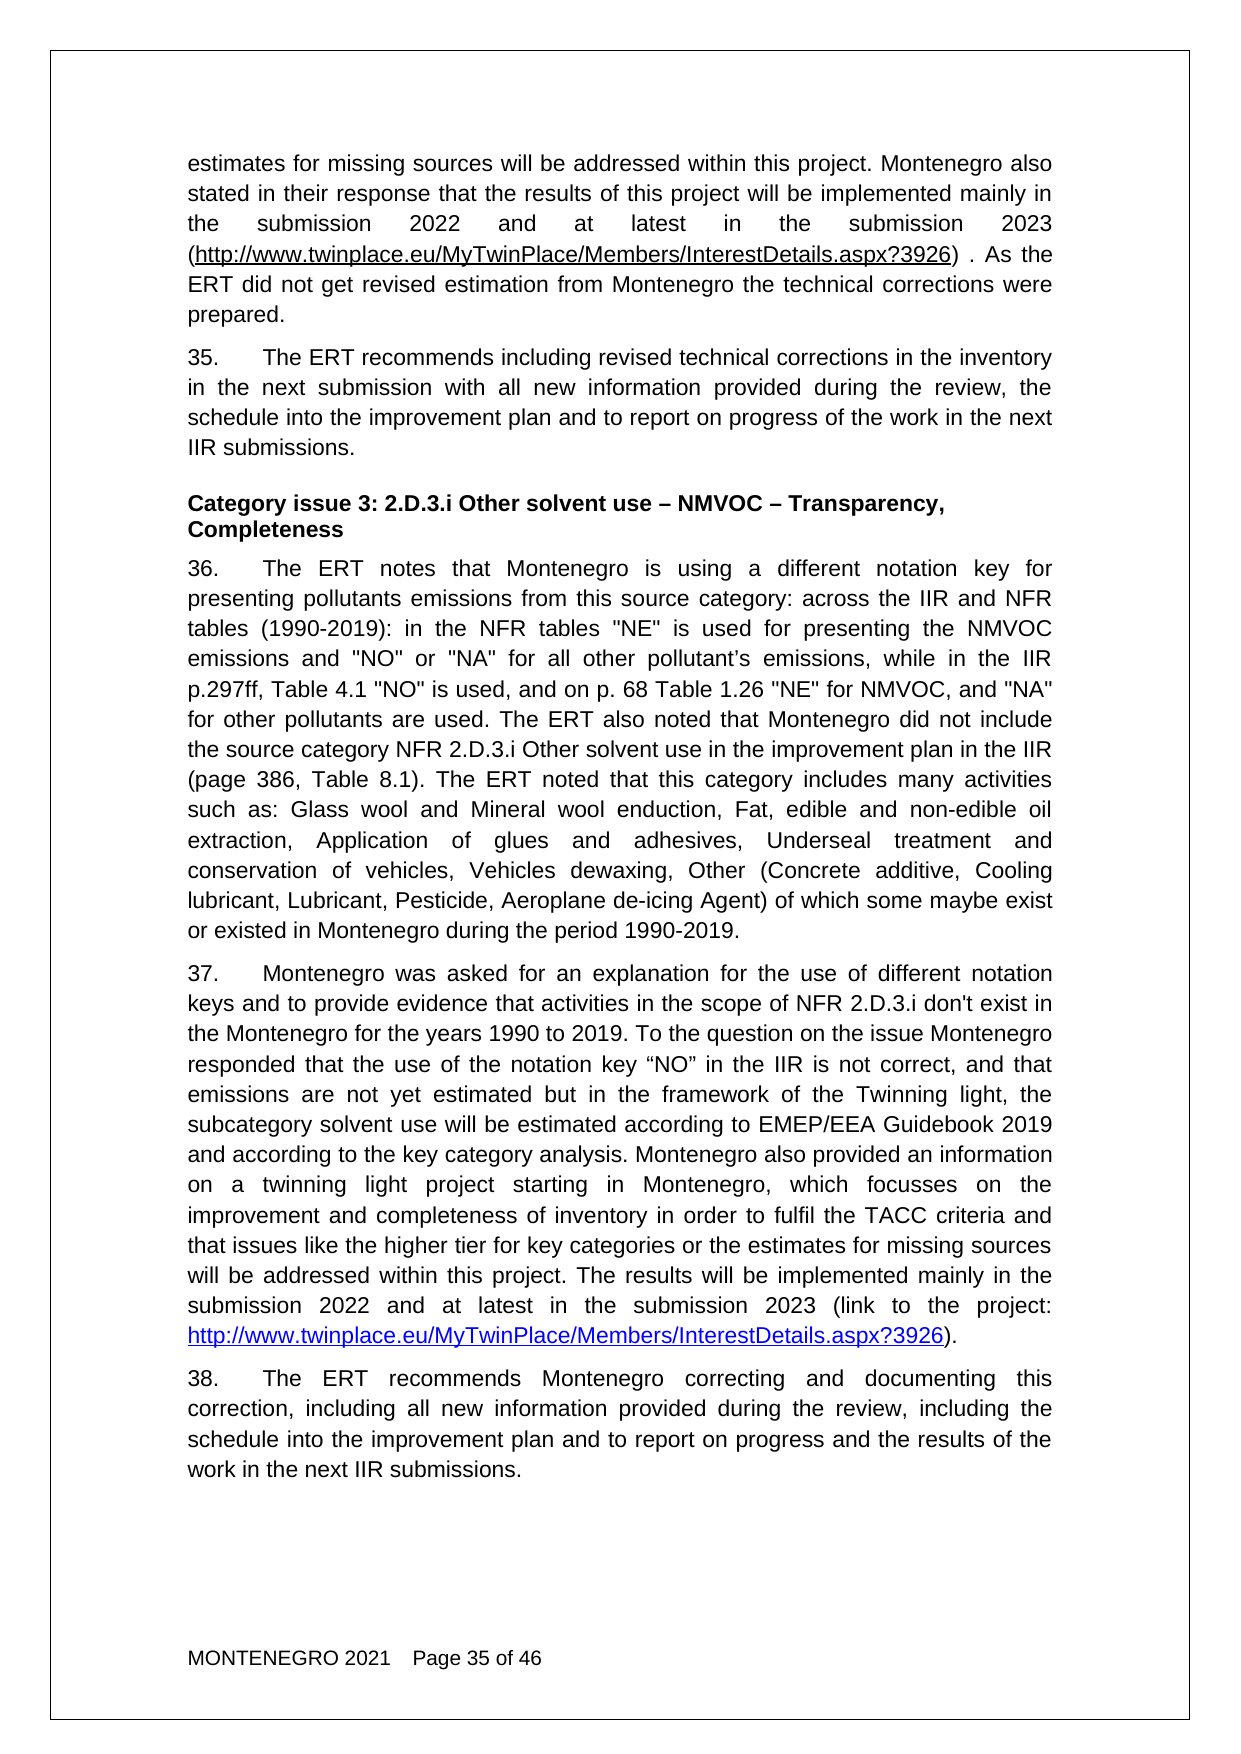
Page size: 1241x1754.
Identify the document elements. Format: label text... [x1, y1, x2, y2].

text The ERT recommends Montenegro correcting and documenting this correction, including all new information provided during the review, including the schedule into the improvement plan and to report on progress and the results of the work in the next IIR submissions. [187, 1365, 1053, 1482]
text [187, 150, 1053, 327]
text The ERT notes that Montenegro is using a different notation key for presenting pollutants emissions from this source category: across the IIR and NFR tables (1990-2019): in the NFR tables "NE" is used for presenting the NMVOC emissions and "NO" or "NA" for all other pollutant’s emissions, while in the IIR p.297ff, Table 4.1 "NO" is used, and on p. 68 Table 1.26 "NE" for NMVOC, and "NA" for other pollutants are used. The ERT also noted that Montenegro did not include the source category NFR 2.D.3.i Other solvent use in the improvement plan in the IIR (page 386, Table 8.1). The ERT noted that this category includes many activities such as: Glass wool and Mineral wool enduction, Fat, edible and non-edible oil extraction, Application of glues and adhesives, Underseal treatment and conservation of vehicles, Vehicles dewaxing, Other (Concrete additive, Cooling lubricant, Lubricant, Pesticide, Aeroplane de-icing Agent) of which some maybe exist or existed in Montenegro during the period 1990-2019. [187, 555, 1053, 944]
text The ERT recommends including revised technical corrections in the inventory in the next submission with all new information provided during the review, the schedule into the improvement plan and to report on progress of the work in the next IIR submissions. [187, 344, 1053, 461]
subtitle Category issue 3: 2.D.3.i Other solvent use – NMVOC – Transparency, Completeness [187, 489, 1053, 542]
text Montenegro was asked for an explanation for the use of different notation keys and to provide evidence that activities in the scope of NFR 2.D.3.i don't exist in the Montenegro for the years 1990 to 2019. To the question on the issue Montenegro responded that the use of the notation key “NO” in the IIR is not correct, and that emissions are not yet estimated but in the framework of the Twinning light, the subcategory solvent use will be estimated according to EMEP/EEA Guidebook 2019 and according to the key category analysis. Montenegro also provided an information on a twinning light project starting in Montenegro, which focusses on the improvement and completeness of inventory in order to fulfil the TACC criteria and that issues like the higher tier for key categories or the estimates for missing sources will be addressed within this project. The results will be implemented mainly in the submission 2022 and at latest in the submission 2023 (link to the project: http://www.twinplace.eu/MyTwinPlace/Members/InterestDetails.aspx?3926). [187, 960, 1053, 1349]
